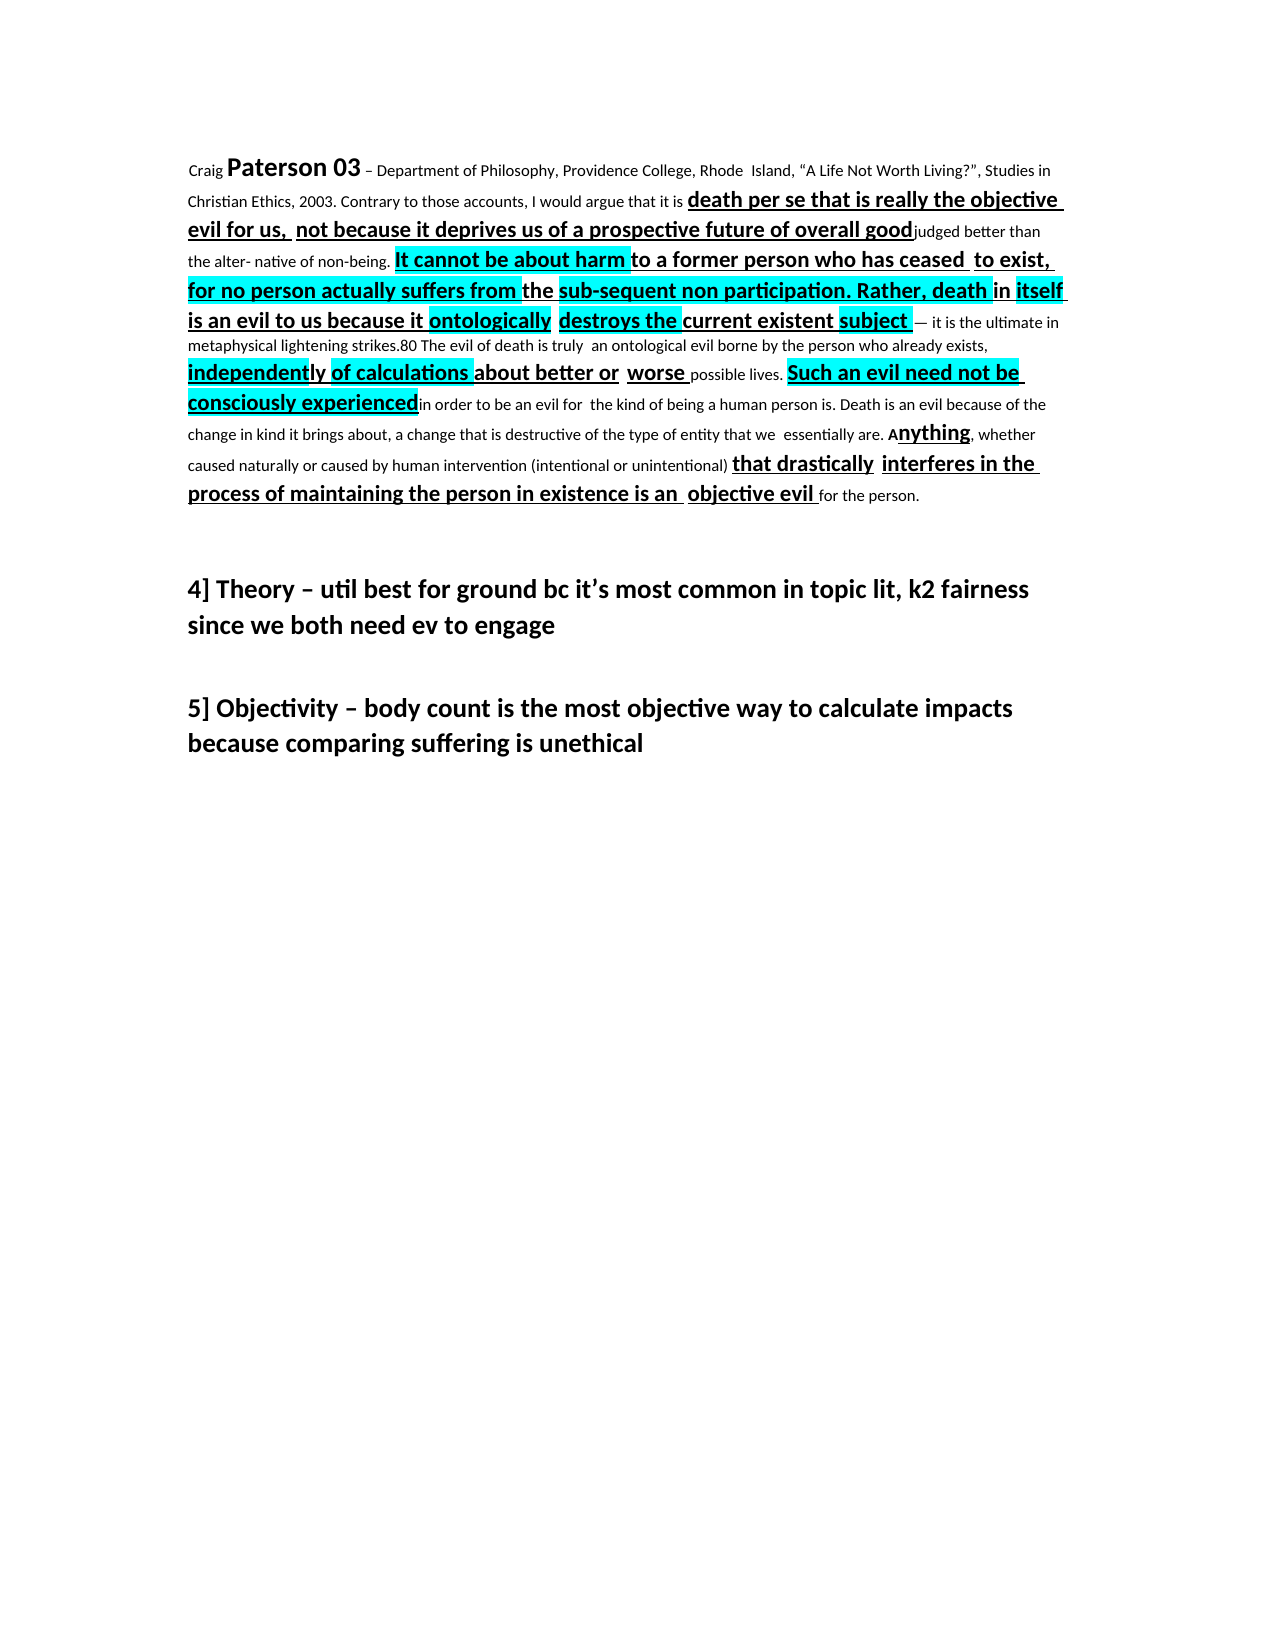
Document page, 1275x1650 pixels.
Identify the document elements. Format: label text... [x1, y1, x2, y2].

subtitle 4] Theory – util best for ground bc it’s most common in topic lit, k2 fairness since we both need ev to engage [187, 573, 1087, 641]
subtitle 5] Objectivity – body count is the most objective way to calculate impacts because comparing suffering is unethical [187, 691, 1087, 759]
text Craig Paterson 03 – Department of Philosophy, Providence College, Rhode Island, “A Life Not Worth Living?”, Studies in Christian Ethics, 2003. Contrary to those accounts, I would argue that it is death per se that is really the objective evil for us, not because it deprives us of a prospective future of overall goodjudged better than the alter- native of non-being. It cannot be about harm to a former person who has ceased to exist, for no person actually suffers from the sub-sequent non participation. Rather, death in itself is an evil to us because it ontologically destroys the current existent subject — it is the ultimate in metaphysical lightening strikes.80 The evil of death is truly an ontological evil borne by the person who already exists, independently of calculations about better or worse possible lives. Such an evil need not be consciously experiencedin order to be an evil for the kind of being a human person is. Death is an evil because of the change in kind it brings about, a change that is destructive of the type of entity that we essentially are. Anything, whether caused naturally or caused by human intervention (intentional or unintentional) that drastically interferes in the process of maintaining the person in existence is an objective evil for the person. [188, 150, 1070, 507]
